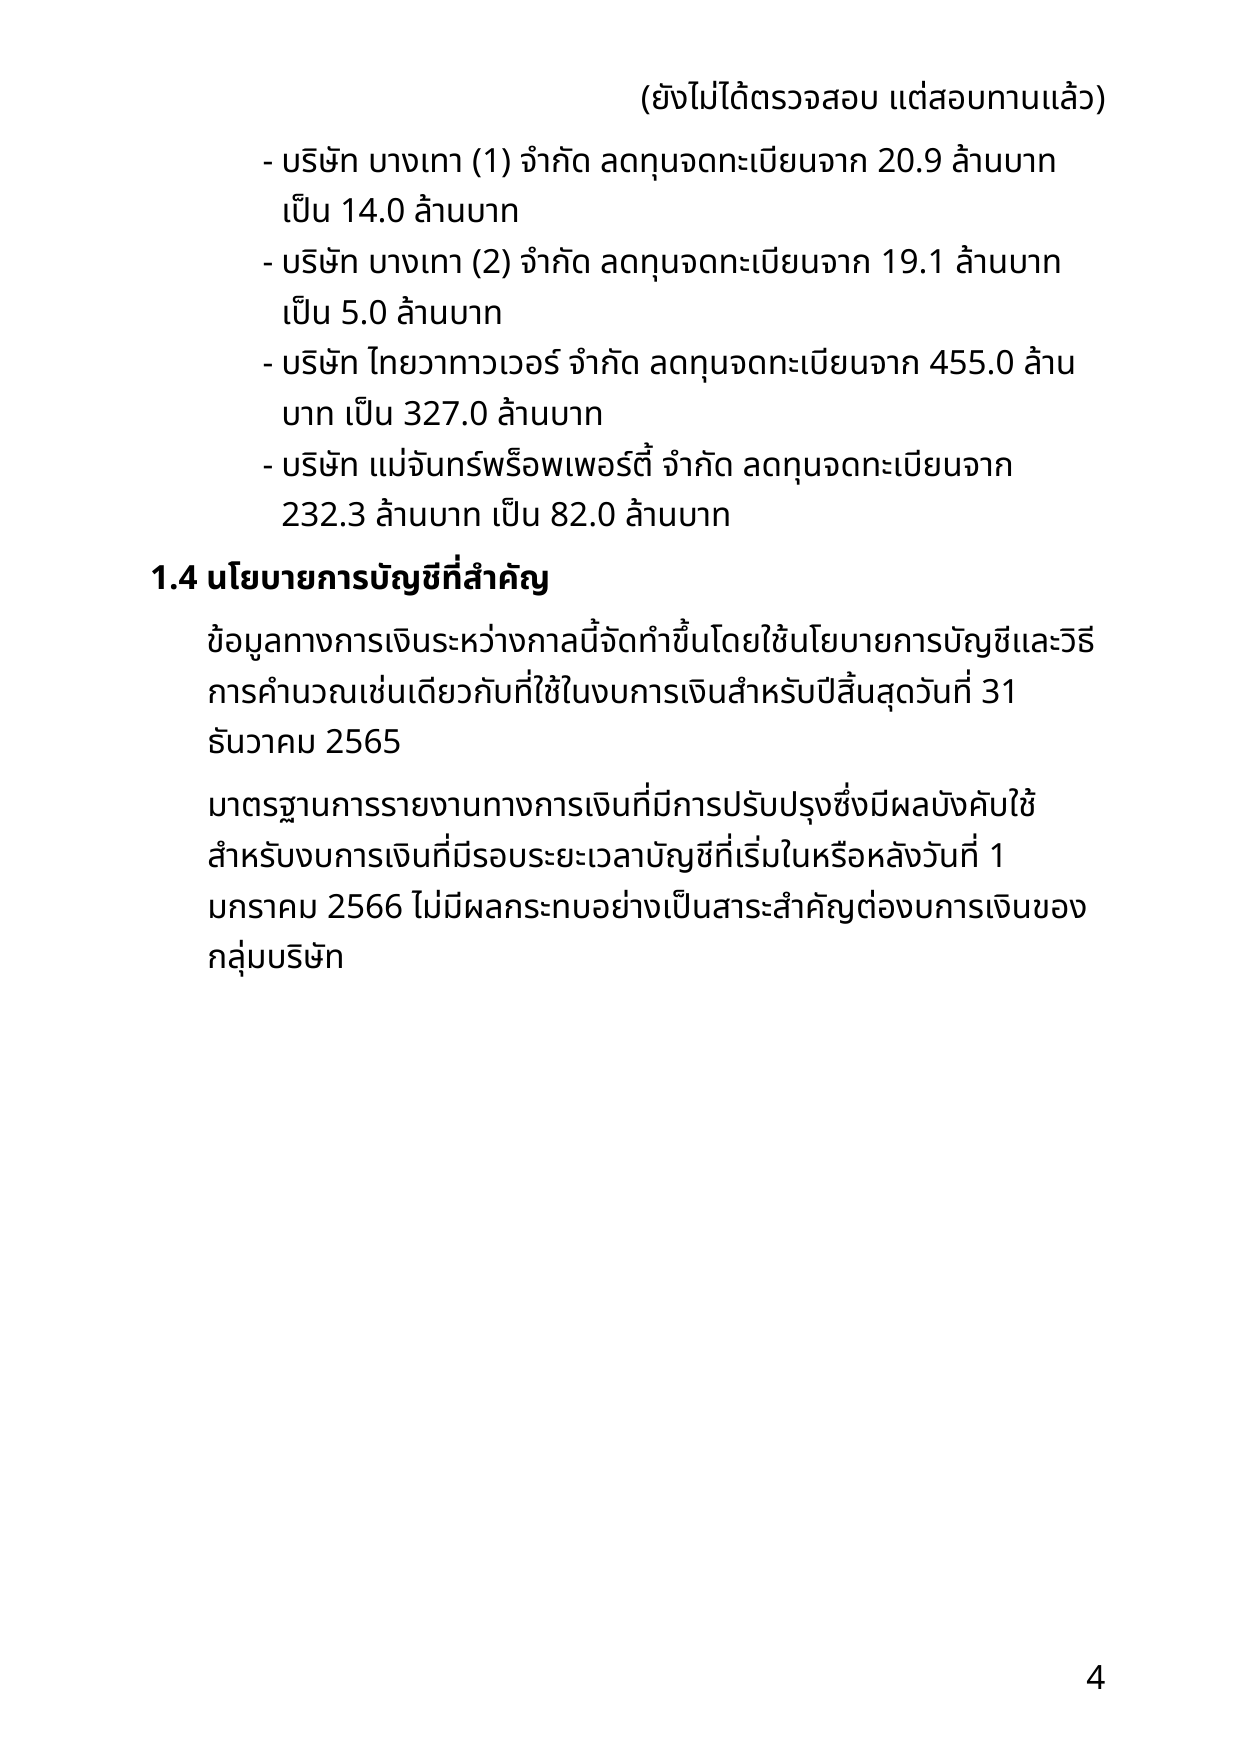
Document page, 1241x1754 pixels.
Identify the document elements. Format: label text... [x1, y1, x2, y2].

text - บริษัท บางเทา (1) จำกัด ลดทุนจดทะเบียนจาก 20.9 ล้านบาท เป็น 14.0 ล้านบาท [262, 137, 1105, 238]
text 1.4 นโยบายการบัญชีที่สำคัญ [150, 554, 1105, 605]
text - บริษัท แม่จันทร์พร็อพเพอร์ตี้ จำกัด ลดทุนจดทะเบียนจาก 232.3 ล้านบาท เป็น 82.0 ล้านบาท [262, 440, 1105, 542]
text ข้อมูลทางการเงินระหว่างกาลนี้จัดทำขึ้นโดยใช้นโยบายการบัญชีและวิธีการคำนวณเช่นเดียวกับที่ใช้ในงบการเงินสำหรับปีสิ้นสุดวันที่ 31 ธันวาคม 2565 [206, 617, 1105, 769]
text มาตรฐานการรายงานทางการเงินที่มีการปรับปรุงซึ่งมีผลบังคับใช้สำหรับงบการเงินที่มีรอบระยะเวลาบัญชีที่เริ่มในหรือหลังวันที่ 1 มกราคม 2566 ไม่มีผลกระทบอย่างเป็นสาระสำคัญต่องบการเงินของกลุ่มบริษัท [207, 781, 1105, 983]
text - บริษัท บางเทา (2) จำกัด ลดทุนจดทะเบียนจาก 19.1 ล้านบาท เป็น 5.0 ล้านบาท [262, 238, 1105, 339]
text - บริษัท ไทยวาทาวเวอร์ จำกัด ลดทุนจดทะเบียนจาก 455.0 ล้านบาท เป็น 327.0 ล้านบาท [262, 339, 1105, 440]
